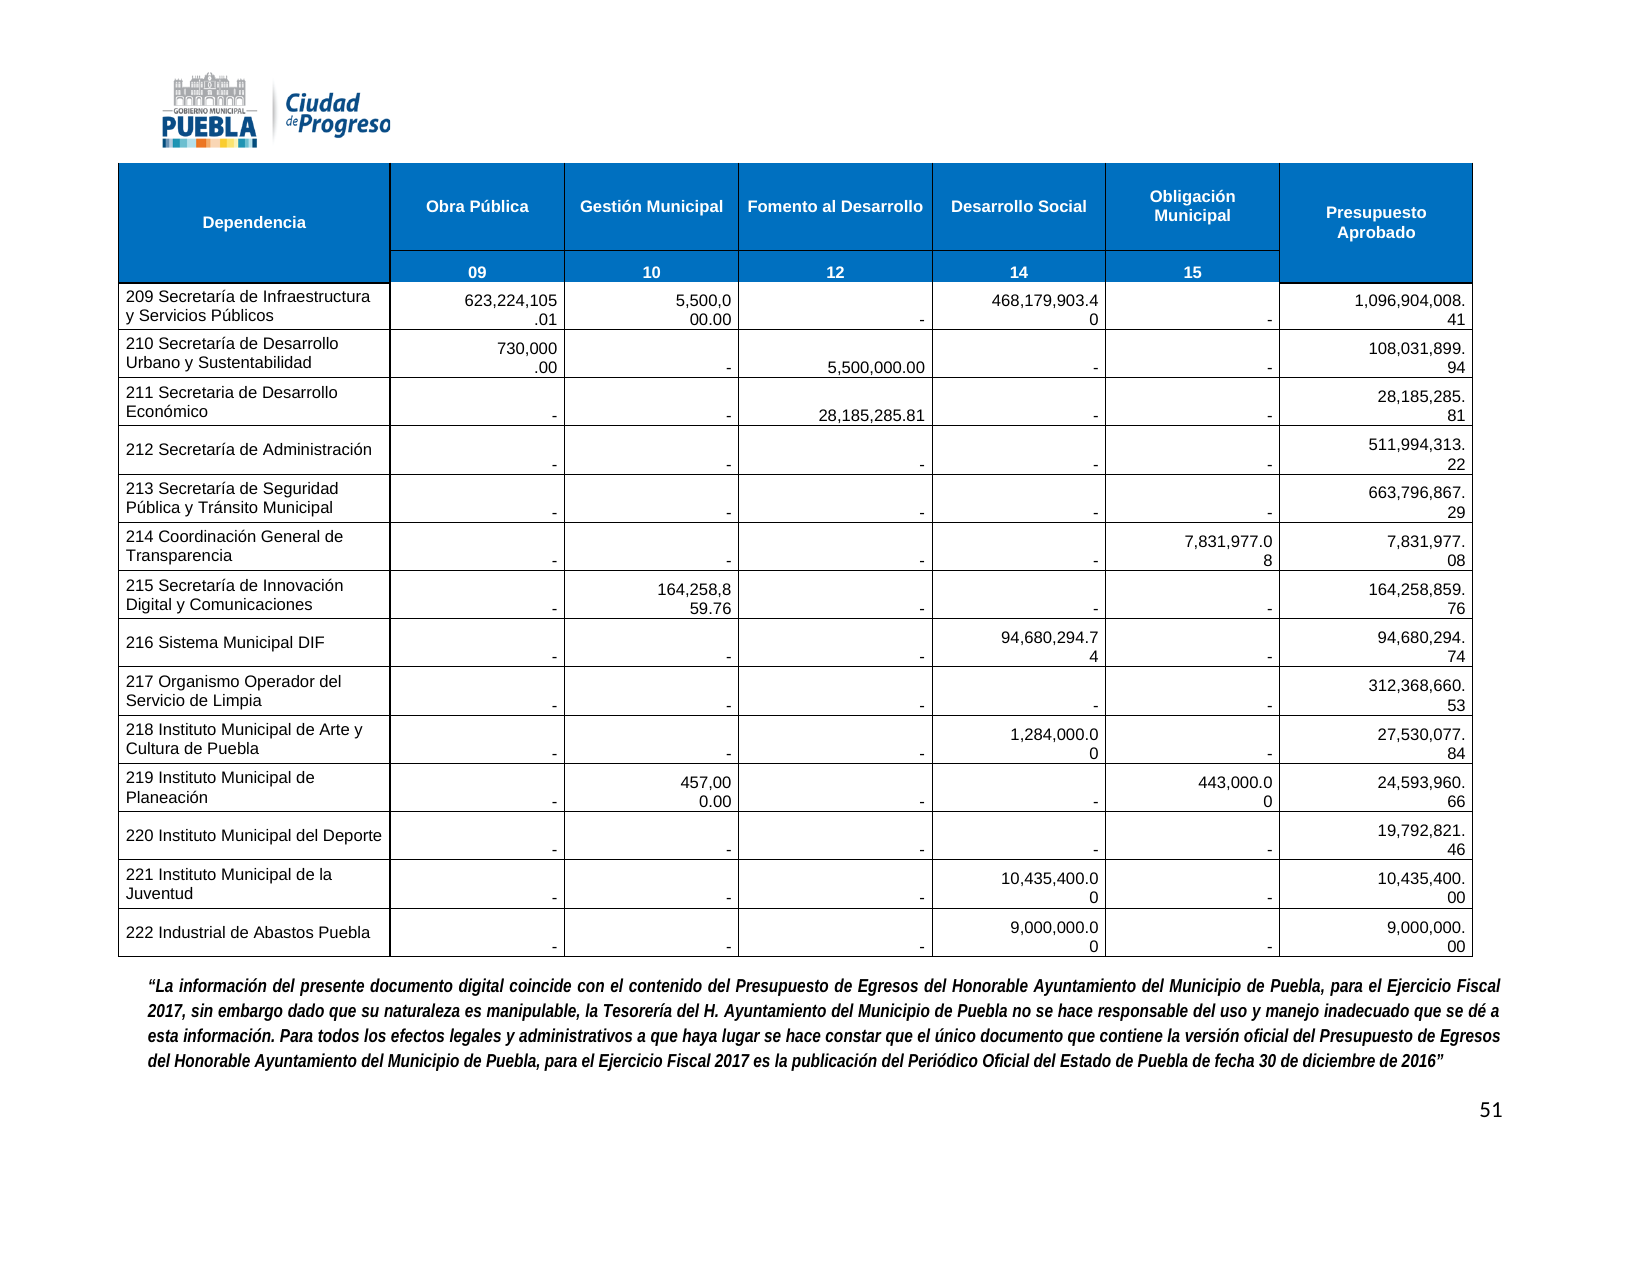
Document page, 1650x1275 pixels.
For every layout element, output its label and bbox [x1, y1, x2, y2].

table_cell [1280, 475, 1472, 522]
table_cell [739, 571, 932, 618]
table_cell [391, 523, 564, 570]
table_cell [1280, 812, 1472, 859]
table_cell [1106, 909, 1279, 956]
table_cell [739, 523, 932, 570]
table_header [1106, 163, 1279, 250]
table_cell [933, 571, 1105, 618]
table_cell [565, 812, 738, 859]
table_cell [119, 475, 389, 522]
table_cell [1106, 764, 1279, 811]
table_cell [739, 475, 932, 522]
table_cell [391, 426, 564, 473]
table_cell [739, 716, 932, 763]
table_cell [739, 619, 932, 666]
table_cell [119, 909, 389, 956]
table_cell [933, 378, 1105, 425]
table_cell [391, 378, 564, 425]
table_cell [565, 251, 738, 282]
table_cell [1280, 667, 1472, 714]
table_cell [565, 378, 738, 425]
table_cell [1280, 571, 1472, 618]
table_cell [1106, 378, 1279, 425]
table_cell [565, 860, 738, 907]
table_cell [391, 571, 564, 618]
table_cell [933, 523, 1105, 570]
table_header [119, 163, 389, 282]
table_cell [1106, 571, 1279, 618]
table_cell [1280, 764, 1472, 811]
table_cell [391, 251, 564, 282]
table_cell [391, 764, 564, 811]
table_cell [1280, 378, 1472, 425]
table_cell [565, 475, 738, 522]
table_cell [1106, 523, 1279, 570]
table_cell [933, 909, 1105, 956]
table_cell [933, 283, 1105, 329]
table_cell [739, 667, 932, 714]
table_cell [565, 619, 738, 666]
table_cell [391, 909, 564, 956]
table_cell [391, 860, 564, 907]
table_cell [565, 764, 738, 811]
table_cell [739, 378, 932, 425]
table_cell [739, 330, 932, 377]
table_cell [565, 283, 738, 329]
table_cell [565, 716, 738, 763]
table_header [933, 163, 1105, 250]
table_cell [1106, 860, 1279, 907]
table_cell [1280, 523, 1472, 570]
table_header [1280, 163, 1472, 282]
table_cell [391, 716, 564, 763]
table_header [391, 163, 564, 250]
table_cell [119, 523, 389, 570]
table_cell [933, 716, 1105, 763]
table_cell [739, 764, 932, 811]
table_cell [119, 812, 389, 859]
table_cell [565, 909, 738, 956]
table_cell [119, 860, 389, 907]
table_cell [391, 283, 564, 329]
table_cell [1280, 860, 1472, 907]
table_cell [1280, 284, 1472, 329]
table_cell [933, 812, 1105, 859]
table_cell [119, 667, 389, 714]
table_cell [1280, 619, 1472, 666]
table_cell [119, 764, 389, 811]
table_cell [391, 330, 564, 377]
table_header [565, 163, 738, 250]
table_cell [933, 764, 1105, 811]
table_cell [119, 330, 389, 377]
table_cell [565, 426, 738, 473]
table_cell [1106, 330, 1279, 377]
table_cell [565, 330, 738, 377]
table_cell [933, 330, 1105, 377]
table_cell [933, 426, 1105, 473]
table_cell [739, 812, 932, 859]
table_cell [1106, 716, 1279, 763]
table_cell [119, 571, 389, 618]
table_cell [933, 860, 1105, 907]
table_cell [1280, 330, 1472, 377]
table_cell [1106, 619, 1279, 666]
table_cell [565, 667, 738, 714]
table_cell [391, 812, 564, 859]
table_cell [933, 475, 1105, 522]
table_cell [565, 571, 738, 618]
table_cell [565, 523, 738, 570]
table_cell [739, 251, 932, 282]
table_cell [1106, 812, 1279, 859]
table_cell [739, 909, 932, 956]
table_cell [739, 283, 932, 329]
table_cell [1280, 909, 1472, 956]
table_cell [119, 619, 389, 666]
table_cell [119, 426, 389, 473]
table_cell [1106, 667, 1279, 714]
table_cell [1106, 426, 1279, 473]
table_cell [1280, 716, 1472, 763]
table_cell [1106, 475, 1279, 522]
picture [162, 72, 391, 151]
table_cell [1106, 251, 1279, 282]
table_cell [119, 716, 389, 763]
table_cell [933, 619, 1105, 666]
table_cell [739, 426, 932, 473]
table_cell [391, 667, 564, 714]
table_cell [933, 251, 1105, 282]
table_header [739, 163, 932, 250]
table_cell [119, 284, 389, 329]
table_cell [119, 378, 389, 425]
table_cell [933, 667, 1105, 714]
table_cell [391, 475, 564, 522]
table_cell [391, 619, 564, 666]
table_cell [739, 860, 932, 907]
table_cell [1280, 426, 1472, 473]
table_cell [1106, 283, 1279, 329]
